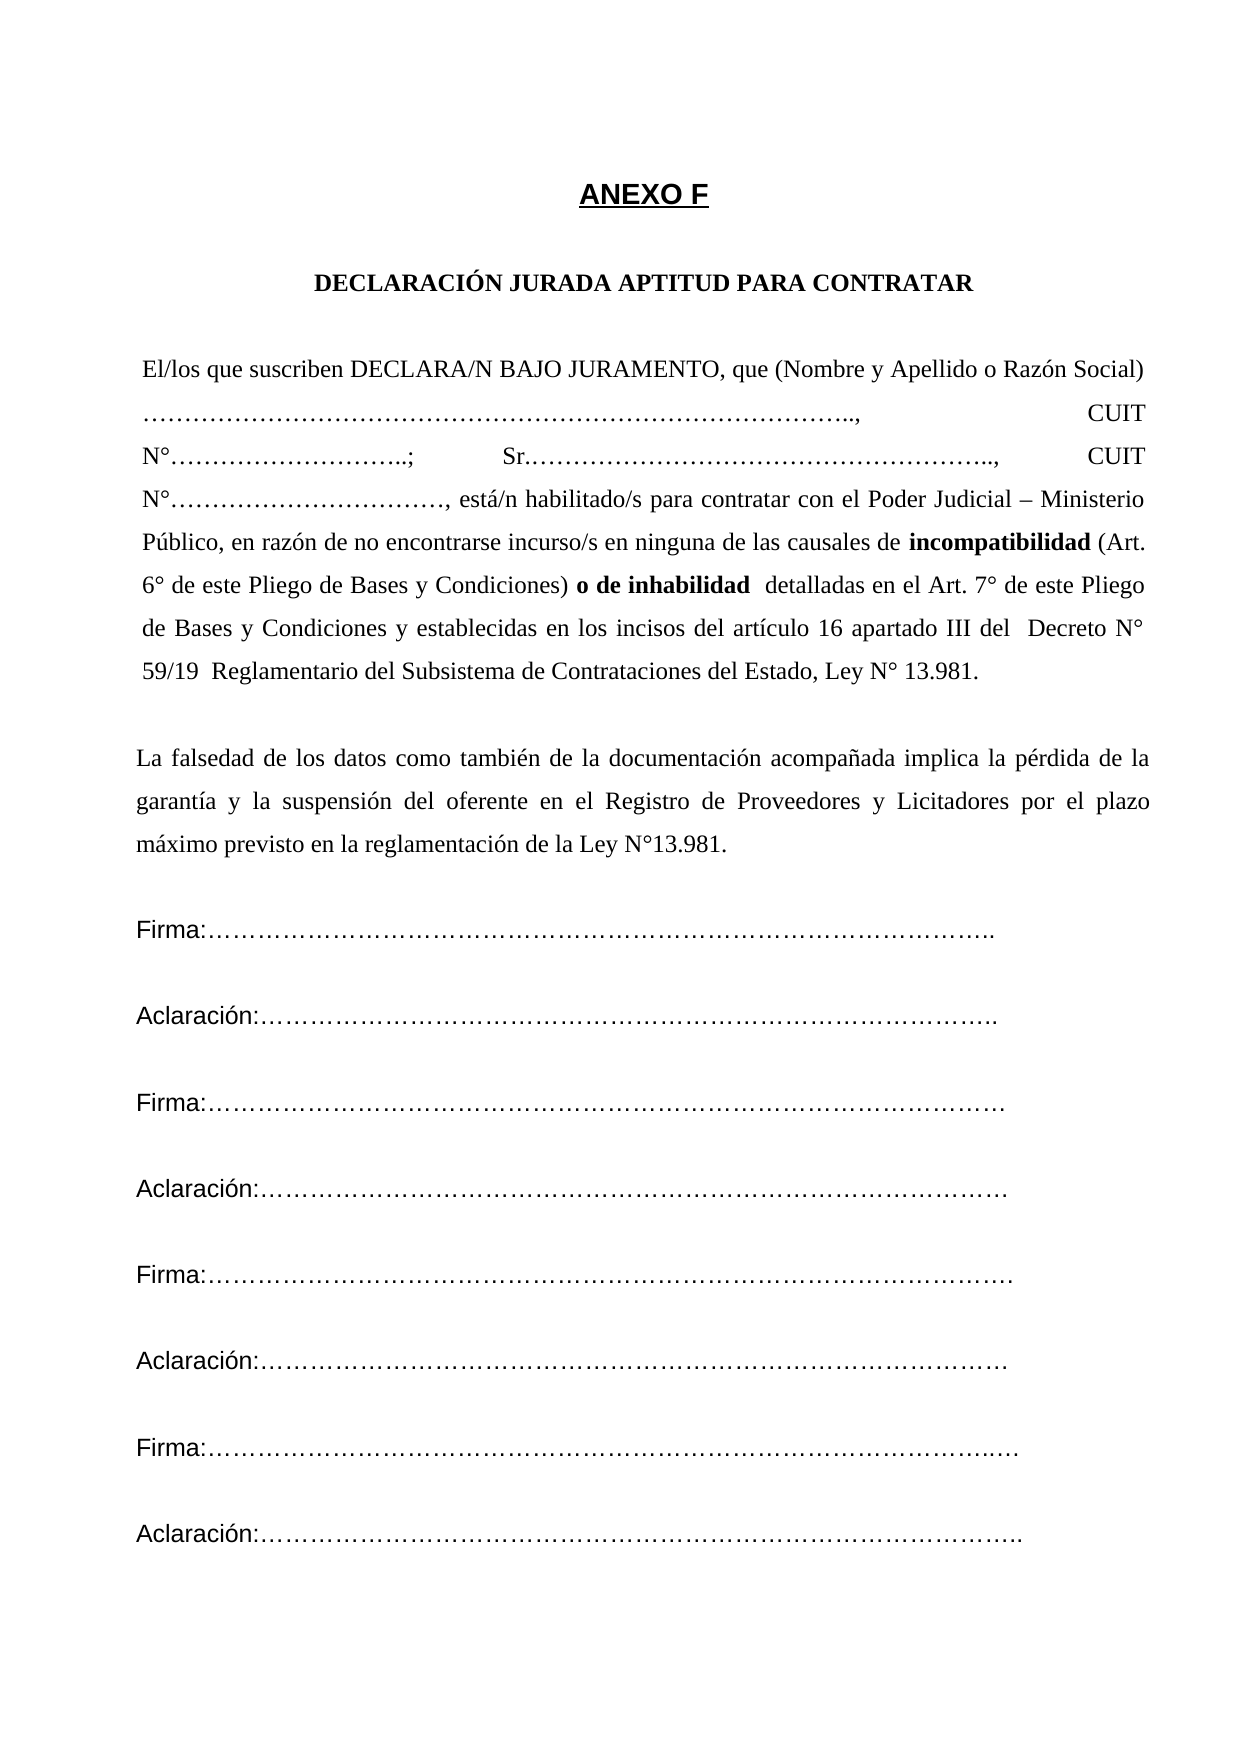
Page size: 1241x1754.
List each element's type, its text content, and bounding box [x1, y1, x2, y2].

text Firma:…………………………………………………………………………………..… [136, 1433, 1152, 1461]
text Aclaración:……………………………………………………………………………….. [136, 1519, 1152, 1548]
text Firma:……………………………………………………………………………………. [136, 1260, 1152, 1289]
text Firma:…………………………………………………………………………………… [136, 1088, 1152, 1116]
text Aclaración:……………………………………………………………………………… [136, 1174, 1152, 1203]
text DECLARACIÓN JURADA APTITUD PARA CONTRATAR [136, 268, 1152, 297]
text El/los que suscriben DECLARA/N BAJO JURAMENTO, que (Nombre y Apellido o Razón Social)………………………………………………………………………….., CUIT N°………………………..; Sr.……………………………………………….., CUIT N°……………………………, está/n habilitado/s para contratar con el Poder Judicial – Ministerio Público, en razón de no encontrarse incurso/s en ninguna de las causales de incompatibilidad (Art. 6° de este Pliego de Bases y Condiciones) o de inhabilidad detalladas en el Art. 7° de este Pliego de Bases y Condiciones y establecidas en los incisos del artículo 16 apartado III del Decreto N° 59/19 Reglamentario del Subsistema de Contrataciones del Estado, Ley N° 13.981. [142, 354, 1146, 685]
text Aclaración:…………………………………………………………………………….. [136, 1001, 1152, 1030]
text ANEXO F [136, 177, 1152, 211]
text Aclaración:……………………………………………………………………………… [136, 1346, 1152, 1375]
text Firma:………………………………………………………………………………….. [136, 915, 1152, 944]
text La falsedad de los datos como también de la documentación acompañada implica la pérdida de la garantía y la suspensión del oferente en el Registro de Proveedores y Licitadores por el plazo máximo previsto en la reglamentación de la Ley N°13.981. [136, 743, 1152, 858]
